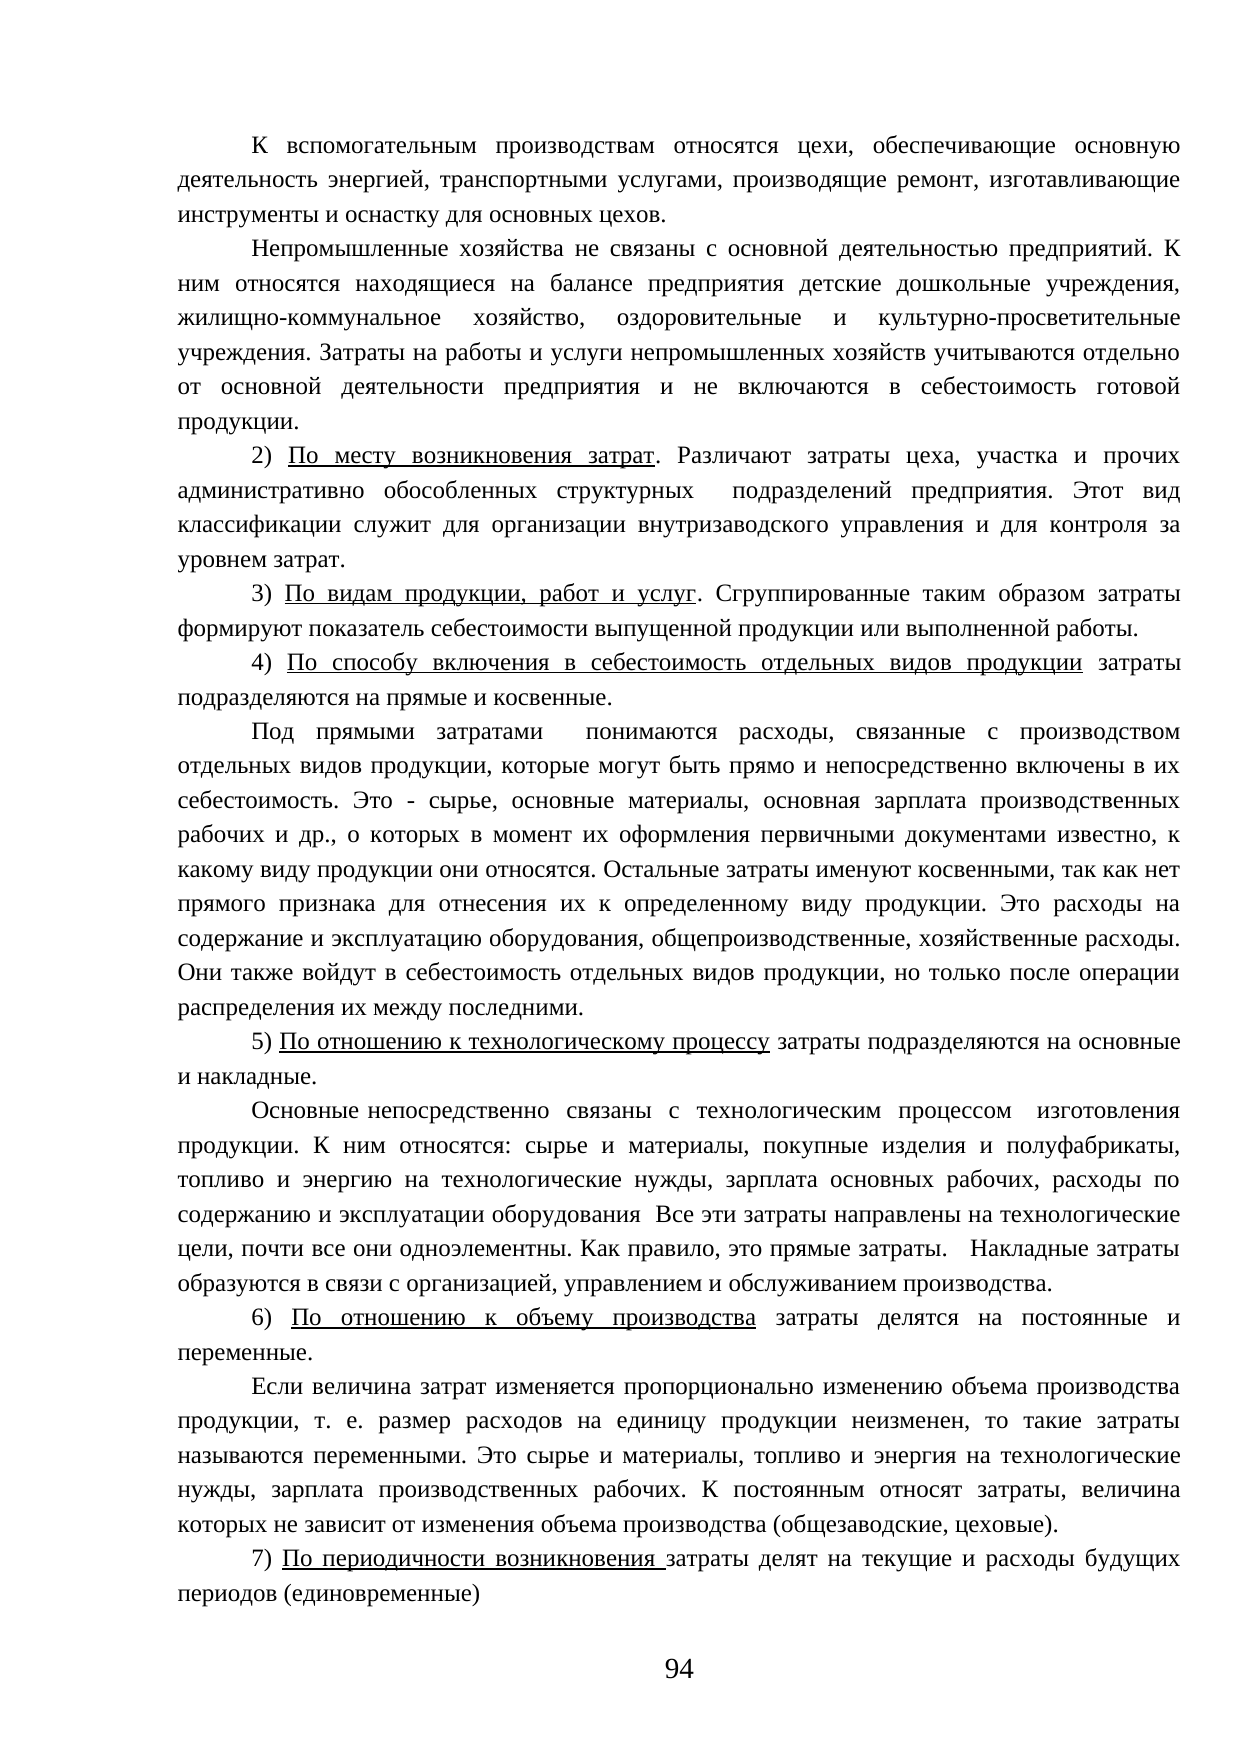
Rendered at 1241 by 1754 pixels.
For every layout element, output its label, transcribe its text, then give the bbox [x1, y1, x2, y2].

text 5) По отношению к технологическому процессу затраты подразделяются на основные и накладные. [177, 1026, 1181, 1089]
text 4) По способу включения в себестоимость отдельных видов продукции затраты подразделяются на прямые и косвенные. [177, 647, 1181, 710]
text 2) По месту возникновения затрат. Различают затраты цеха, участка и прочих административно обособленных структурных подразделений предприятия. Этот вид классификации служит для организации внутризаводского управления и для контроля за уровнем затрат. [177, 440, 1181, 572]
text К вспомогательным производствам относятся цехи, обеспечивающие основную деятельность энергией, транспортными услугами, производящие ремонт, изготавливающие инструменты и оснастку для основных цехов. [177, 130, 1181, 228]
text Под прямыми затратами понимаются расходы, связанные с производством отдельных видов продукции, которые могут быть прямо и непосредственно включены в их себестоимость. Это - сырье, основные материалы, основная зарплата производственных рабочих и др., о которых в момент их оформления первичными документами известно, к какому виду продукции они относятся. Остальные затраты именуют косвенными, так как нет прямого признака для отнесения их к определенному виду продукции. Это расходы на содержание и эксплуатацию оборудования, общепроизводственные, хозяйственные расходы. Они также войдут в себестоимость отдельных видов продукции, но только после операции распределения их между последними. [177, 716, 1181, 1021]
text Основные непосредственно связаны с технологическим процессом изготовления продукции. К ним относятся: сырье и материалы, покупные изделия и полуфабрикаты, топливо и энергию на технологические нужды, зарплата основных рабочих, расходы по содержанию и эксплуатации оборудования Все эти затраты направлены на технологические цели, почти все они одноэлементны. Как правило, это прямые затраты. Накладные затраты образуются в связи с организацией, управлением и обслуживанием производства. [177, 1095, 1181, 1296]
text Если величина затрат изменяется пропорционально изменению объема производства продукции, т. е. размер расходов на единицу продукции неизменен, то такие затраты называются переменными. Это сырье и материалы, топливо и энергия на технологические нужды, зарплата производственных рабочих. К постоянным относят затраты, величина которых не зависит от изменения объема производства (общезаводские, цеховые). [177, 1371, 1181, 1538]
text 6) По отношению к объему производства затраты делятся на постоянные и переменные. [177, 1302, 1181, 1365]
text 3) По видам продукции, работ и услуг. Сгруппированные таким образом затраты формируют показатель себестоимости выпущенной продукции или выполненной работы. [177, 578, 1181, 641]
text 7) По периодичности возникновения затраты делят на текущие и расходы будущих периодов (единовременные) [177, 1543, 1181, 1607]
text Непромышленные хозяйства не связаны с основной деятельностью предприятий. К ним относятся находящиеся на балансе предприятия детские дошкольные учреждения, жилищно-коммунальное хозяйство, оздоровительные и культурно-просветительные учреждения. Затраты на работы и услуги непромышленных хозяйств учитываются отдельно от основной деятельности предприятия и не включаются в себестоимость готовой продукции. [177, 233, 1181, 434]
